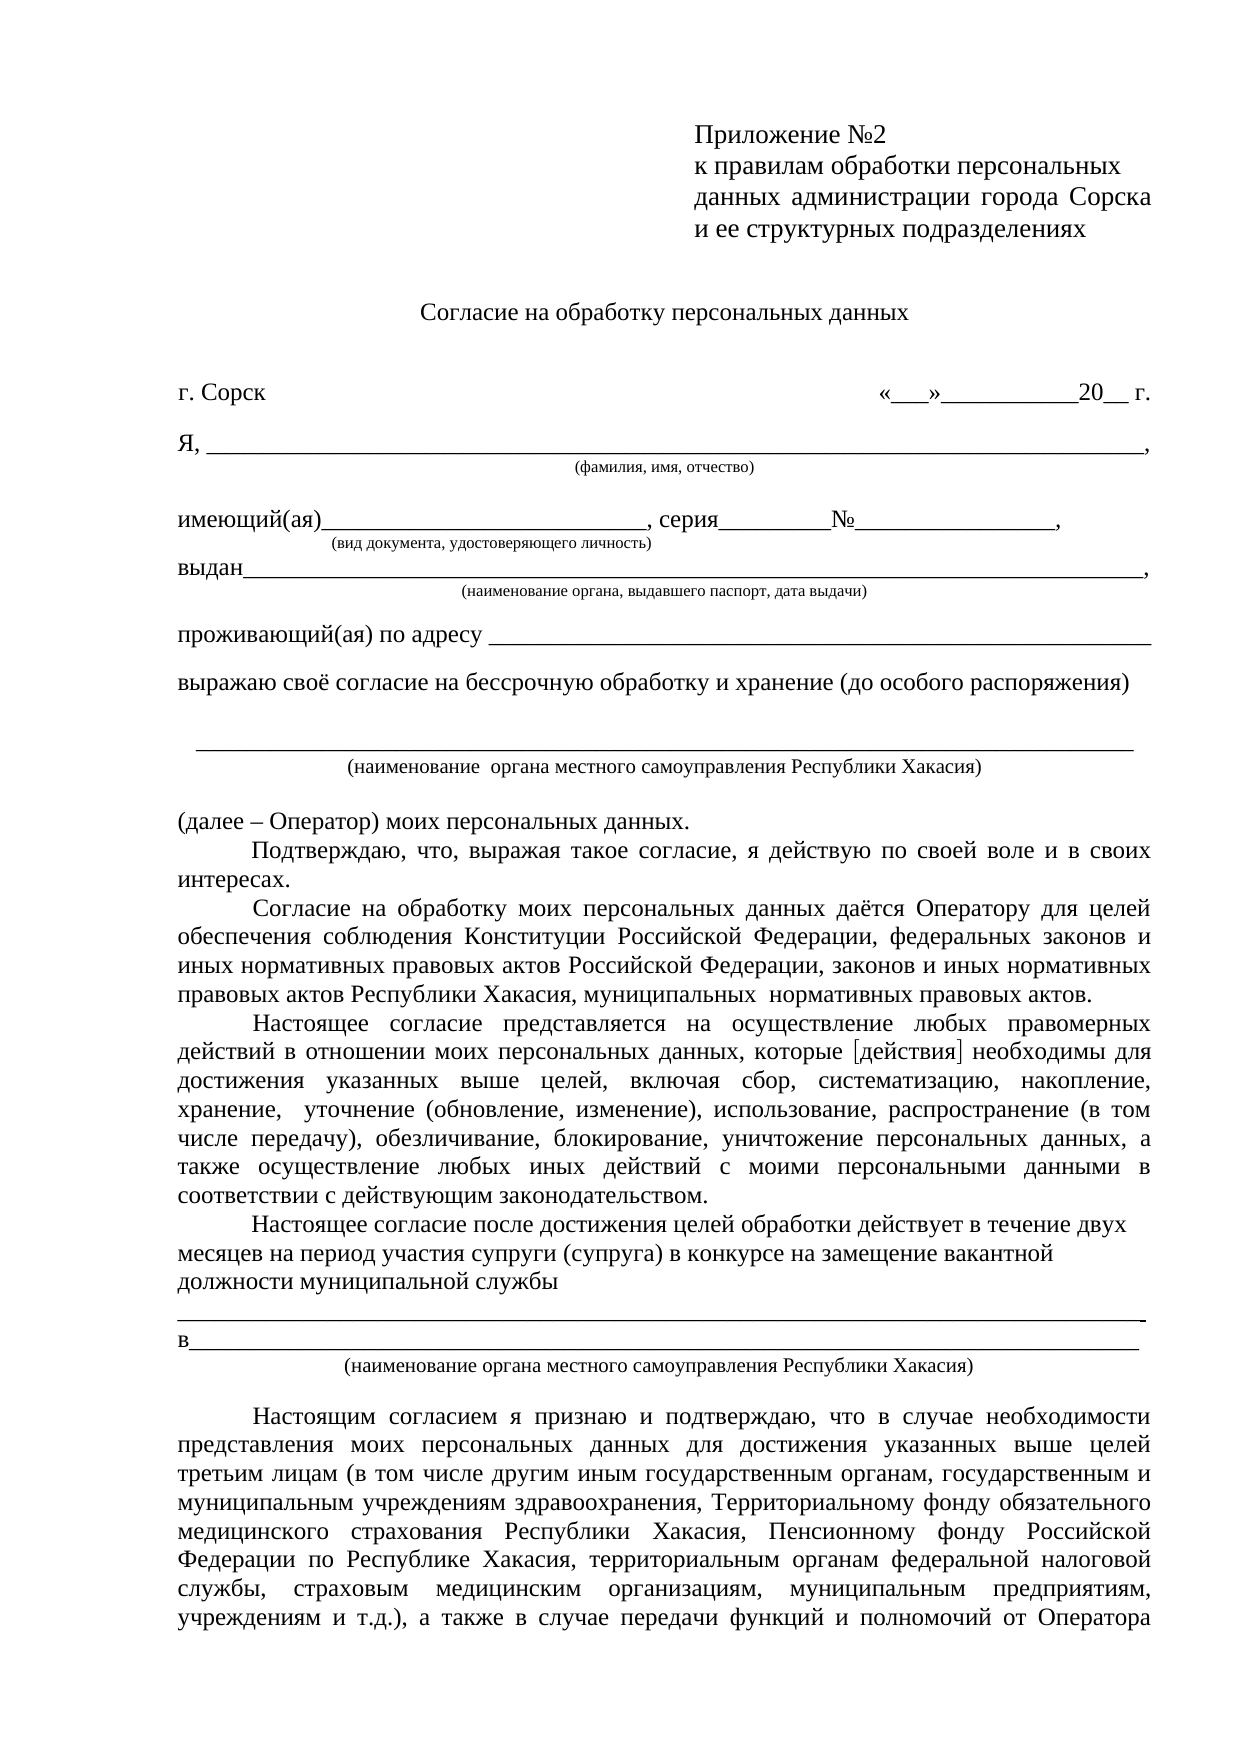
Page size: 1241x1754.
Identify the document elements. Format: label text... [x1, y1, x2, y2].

text выдан________________________________________________________________________, [177, 552, 1152, 581]
text (вид документа, удостоверяющего личность) [177, 533, 1152, 552]
text имеющий(ая)__________________________, серия_________№________________, [177, 504, 1152, 533]
text г. Сорск «___»___________20__ г. [177, 376, 1152, 407]
text Согласие на обработку моих персональных данных даётся Оператору для целей обеспечения соблюдения Конституции Российской Федерации, федеральных законов и иных нормативных правовых актов Российской Федерации, законов и иных нормативных правовых актов Республики Хакасия, муниципальных нормативных правовых актов. [177, 893, 1152, 1008]
text к правилам обработки персональных [694, 149, 1152, 181]
text (наименование органа, выдавшего паспорт, дата выдачи) [177, 581, 1152, 600]
text (далее – Оператор) моих персональных данных. [177, 806, 1152, 835]
text (фамилия, имя, отчество) [177, 457, 1152, 476]
text проживающий(ая) по адресу _____________________________________________________ [177, 619, 1152, 648]
text выражаю своё согласие на бессрочную обработку и хранение (до особого распоряжения) [177, 667, 1152, 696]
text Я, ___________________________________________________________________________, [177, 428, 1152, 457]
text Подтверждаю, что, выражая такое согласие, я действую по своей воле и в своих интересах. [177, 835, 1152, 893]
text (наименование органа местного самоуправления Республики Хакасия) [177, 754, 1152, 778]
text Настоящее согласие после достижения целей обработки действует в течение двух месяцев на период участия супруги (супруга) в конкурсе на замещение вакантной должности муниципальной службы _____________________________________________________________________________ в____________________________________________________________________________ (наименование органа местного самоуправления Республики Хакасия) [177, 1209, 1152, 1377]
text данных администрации города Сорска и ее структурных подразделениях [694, 181, 1152, 243]
text Приложение №2 [694, 118, 1152, 149]
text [177, 1401, 1152, 1631]
text Настоящее согласие представляется на осуществление любых правомерных действий в отношении моих персональных данных, которые действия необходимы для достижения указанных выше целей, включая сбор, систематизацию, накопление, хранение, уточнение (обновление, изменение), использование, распространение (в том числе передачу), обезличивание, блокирование, уничтожение персональных данных, а также осуществление любых иных действий с моими персональными данными в соответствии с действующим законодательством. [177, 1008, 1152, 1209]
text Согласие на обработку персональных данных [177, 295, 1152, 326]
text ___________________________________________________________________________ [177, 725, 1152, 754]
